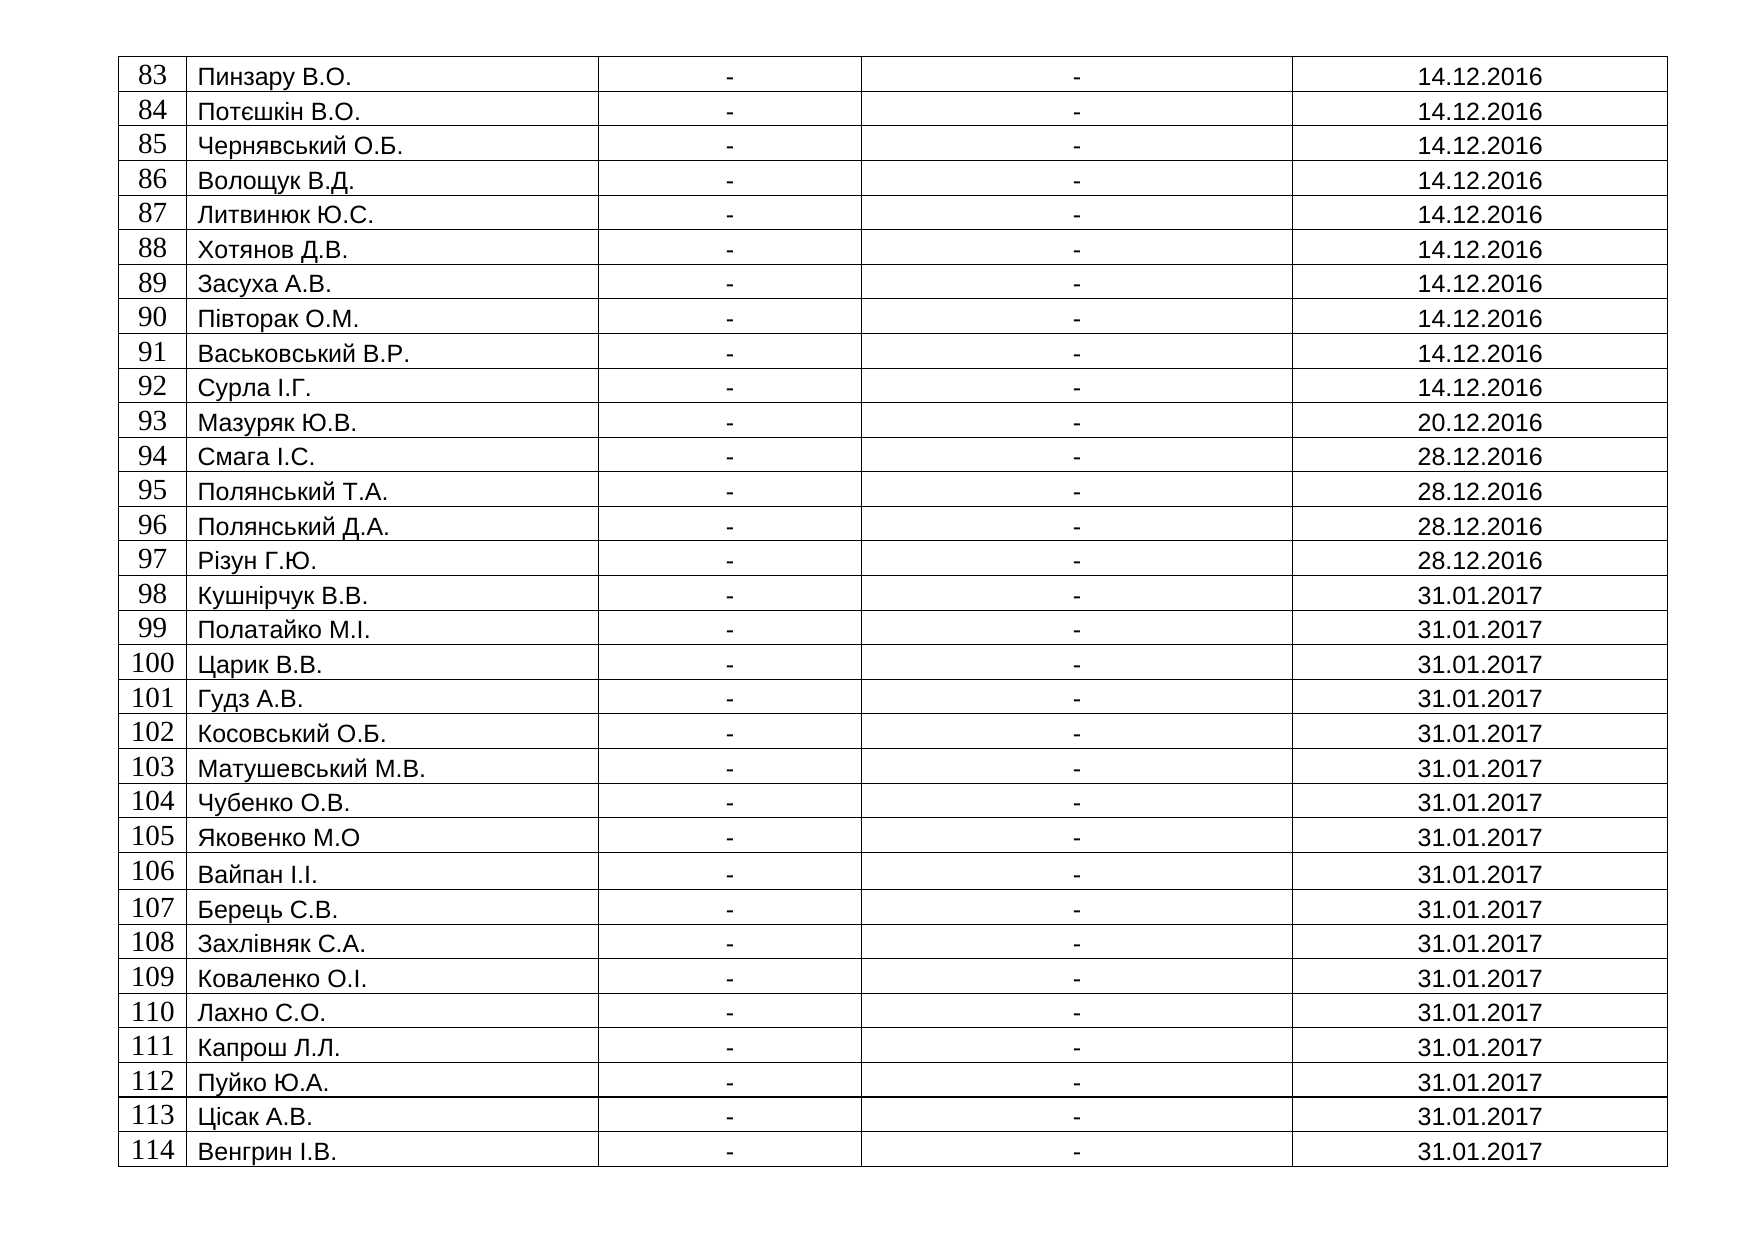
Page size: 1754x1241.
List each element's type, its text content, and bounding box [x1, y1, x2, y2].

table_cell 86 [119, 161, 186, 194]
table_cell - [862, 749, 1292, 782]
table_cell 104 [119, 784, 186, 817]
table_cell - [862, 925, 1292, 958]
table_cell - [862, 1098, 1292, 1131]
table_cell 107 [119, 890, 186, 923]
table_cell 31.01.2017 [1293, 680, 1667, 713]
table_cell Волощук В.Д. [187, 161, 598, 194]
table_cell - [862, 230, 1292, 264]
table_cell - [599, 1098, 861, 1131]
table_cell 28.12.2016 [1293, 507, 1667, 540]
table_cell - [599, 645, 861, 679]
table_cell 110 [119, 994, 186, 1027]
table_cell - [599, 784, 861, 817]
table_cell 14.12.2016 [1293, 265, 1667, 298]
table_cell 109 [119, 959, 186, 993]
table_cell 93 [119, 403, 186, 437]
table_cell - [599, 403, 861, 437]
table_cell - [599, 265, 861, 298]
table_cell - [599, 1132, 861, 1166]
table_cell Лахно С.О. [187, 994, 598, 1027]
table_cell - [862, 784, 1292, 817]
table_cell - [862, 890, 1292, 923]
table_cell Косовський О.Б. [187, 714, 598, 748]
table_cell Яковенко М.О [187, 818, 598, 852]
table_cell Чернявський О.Б. [187, 126, 598, 160]
table_cell - [599, 818, 861, 852]
table_cell 112 [119, 1063, 186, 1096]
table_cell 31.01.2017 [1293, 611, 1667, 644]
table_cell Полянський Т.А. [187, 472, 598, 506]
table_cell 28.12.2016 [1293, 541, 1667, 575]
table_cell Мазуряк Ю.В. [187, 403, 598, 437]
table_cell - [599, 925, 861, 958]
table_cell - [599, 1028, 861, 1062]
table_cell - [862, 334, 1292, 367]
table_cell - [862, 507, 1292, 540]
table_cell - [862, 369, 1292, 402]
table_cell Полатайко М.І. [187, 611, 598, 644]
table_cell 14.12.2016 [1293, 92, 1667, 125]
table_cell Потєшкін В.О. [187, 92, 598, 125]
table_cell - [599, 230, 861, 264]
table_cell - [599, 126, 861, 160]
table_cell Захлівняк С.А. [187, 925, 598, 958]
table_cell - [862, 714, 1292, 748]
table_cell - [599, 1063, 861, 1096]
table_cell - [862, 680, 1292, 713]
table_cell 31.01.2017 [1293, 1132, 1667, 1166]
table_cell 28.12.2016 [1293, 438, 1667, 471]
table_cell Кушнірчук В.В. [187, 576, 598, 609]
table_cell 89 [119, 265, 186, 298]
table_cell Васьковський В.Р. [187, 334, 598, 367]
table_cell Капрош Л.Л. [187, 1028, 598, 1062]
table_cell Царик В.В. [187, 645, 598, 679]
table_cell 31.01.2017 [1293, 784, 1667, 817]
table_cell 14.12.2016 [1293, 369, 1667, 402]
table_cell 92 [119, 369, 186, 402]
table_cell - [599, 369, 861, 402]
table_cell 31.01.2017 [1293, 853, 1667, 889]
table_cell - [599, 541, 861, 575]
table_cell 31.01.2017 [1293, 645, 1667, 679]
table_cell - [862, 959, 1292, 993]
table_cell - [862, 265, 1292, 298]
table_cell Вайпан І.І. [187, 853, 598, 889]
table_cell - [599, 959, 861, 993]
table_cell - [599, 576, 861, 609]
table_cell - [862, 1028, 1292, 1062]
table_cell 14.12.2016 [1293, 57, 1667, 91]
table_cell - [599, 611, 861, 644]
table_cell - [599, 890, 861, 923]
table_cell 84 [119, 92, 186, 125]
table_cell - [862, 92, 1292, 125]
table_cell 87 [119, 196, 186, 229]
table_cell Цісак А.В. [187, 1098, 598, 1131]
table_cell - [862, 196, 1292, 229]
table_cell Смага І.С. [187, 438, 598, 471]
table_cell 14.12.2016 [1293, 299, 1667, 333]
table_cell - [862, 472, 1292, 506]
table_cell 85 [119, 126, 186, 160]
table_cell 31.01.2017 [1293, 714, 1667, 748]
table_cell 98 [119, 576, 186, 609]
table_cell 102 [119, 714, 186, 748]
table_cell Пинзару В.О. [187, 57, 598, 91]
table_cell 91 [119, 334, 186, 367]
table_cell 96 [119, 507, 186, 540]
table_cell - [599, 994, 861, 1027]
table_cell 14.12.2016 [1293, 161, 1667, 194]
table_cell - [862, 1063, 1292, 1096]
table_cell 108 [119, 925, 186, 958]
table_cell - [862, 126, 1292, 160]
table_cell - [862, 161, 1292, 194]
table_cell Засуха А.В. [187, 265, 598, 298]
table_cell Литвинюк Ю.С. [187, 196, 598, 229]
table_cell Венгрин І.В. [187, 1132, 598, 1166]
table_cell - [862, 853, 1292, 889]
table_cell 105 [119, 818, 186, 852]
table_cell 103 [119, 749, 186, 782]
table_cell 31.01.2017 [1293, 749, 1667, 782]
table_cell 14.12.2016 [1293, 230, 1667, 264]
table_cell - [862, 299, 1292, 333]
table_cell - [862, 438, 1292, 471]
table_cell - [599, 472, 861, 506]
table_cell 14.12.2016 [1293, 334, 1667, 367]
table_cell - [599, 680, 861, 713]
table_cell 14.12.2016 [1293, 196, 1667, 229]
table_cell Чубенко О.В. [187, 784, 598, 817]
table_cell 31.01.2017 [1293, 1063, 1667, 1096]
table_cell Сурла І.Г. [187, 369, 598, 402]
table_cell Хотянов Д.В. [187, 230, 598, 264]
table_cell 31.01.2017 [1293, 1028, 1667, 1062]
table_cell - [862, 611, 1292, 644]
table_cell 31.01.2017 [1293, 994, 1667, 1027]
table_cell - [599, 749, 861, 782]
table_cell Гудз А.В. [187, 680, 598, 713]
table_cell Пуйко Ю.А. [187, 1063, 598, 1096]
table_cell - [599, 57, 861, 91]
table_cell 31.01.2017 [1293, 576, 1667, 609]
table_cell 31.01.2017 [1293, 959, 1667, 993]
table_cell - [862, 403, 1292, 437]
table_cell Коваленко О.І. [187, 959, 598, 993]
table_cell Полянський Д.А. [187, 507, 598, 540]
table_cell 20.12.2016 [1293, 403, 1667, 437]
table_cell - [862, 57, 1292, 91]
table_cell - [599, 299, 861, 333]
table_cell 31.01.2017 [1293, 818, 1667, 852]
table_cell Матушевський М.В. [187, 749, 598, 782]
table_cell - [599, 92, 861, 125]
table_cell - [862, 645, 1292, 679]
table_cell 28.12.2016 [1293, 472, 1667, 506]
table_cell Півторак О.М. [187, 299, 598, 333]
table_cell - [599, 853, 861, 889]
table_cell Різун Г.Ю. [187, 541, 598, 575]
table_cell 101 [119, 680, 186, 713]
table_cell - [862, 818, 1292, 852]
table_cell 114 [119, 1132, 186, 1166]
table_cell 88 [119, 230, 186, 264]
table_cell - [862, 1132, 1292, 1166]
table_cell 83 [119, 57, 186, 91]
table_cell 111 [119, 1028, 186, 1062]
table_cell - [599, 507, 861, 540]
table_cell 94 [119, 438, 186, 471]
table_cell 100 [119, 645, 186, 679]
table_cell - [599, 196, 861, 229]
table_cell - [599, 714, 861, 748]
table_cell 106 [119, 853, 186, 889]
table_cell 97 [119, 541, 186, 575]
table_cell 31.01.2017 [1293, 890, 1667, 923]
table_cell 14.12.2016 [1293, 126, 1667, 160]
table_cell 95 [119, 472, 186, 506]
table_cell - [599, 438, 861, 471]
table_cell - [862, 576, 1292, 609]
table_cell 31.01.2017 [1293, 925, 1667, 958]
table_cell - [599, 161, 861, 194]
table_cell 31.01.2017 [1293, 1098, 1667, 1131]
table_cell - [599, 334, 861, 367]
table_cell 90 [119, 299, 186, 333]
table_cell Берець С.В. [187, 890, 598, 923]
table_cell 113 [119, 1098, 186, 1131]
table_cell - [862, 541, 1292, 575]
table_cell 99 [119, 611, 186, 644]
table_cell - [862, 994, 1292, 1027]
